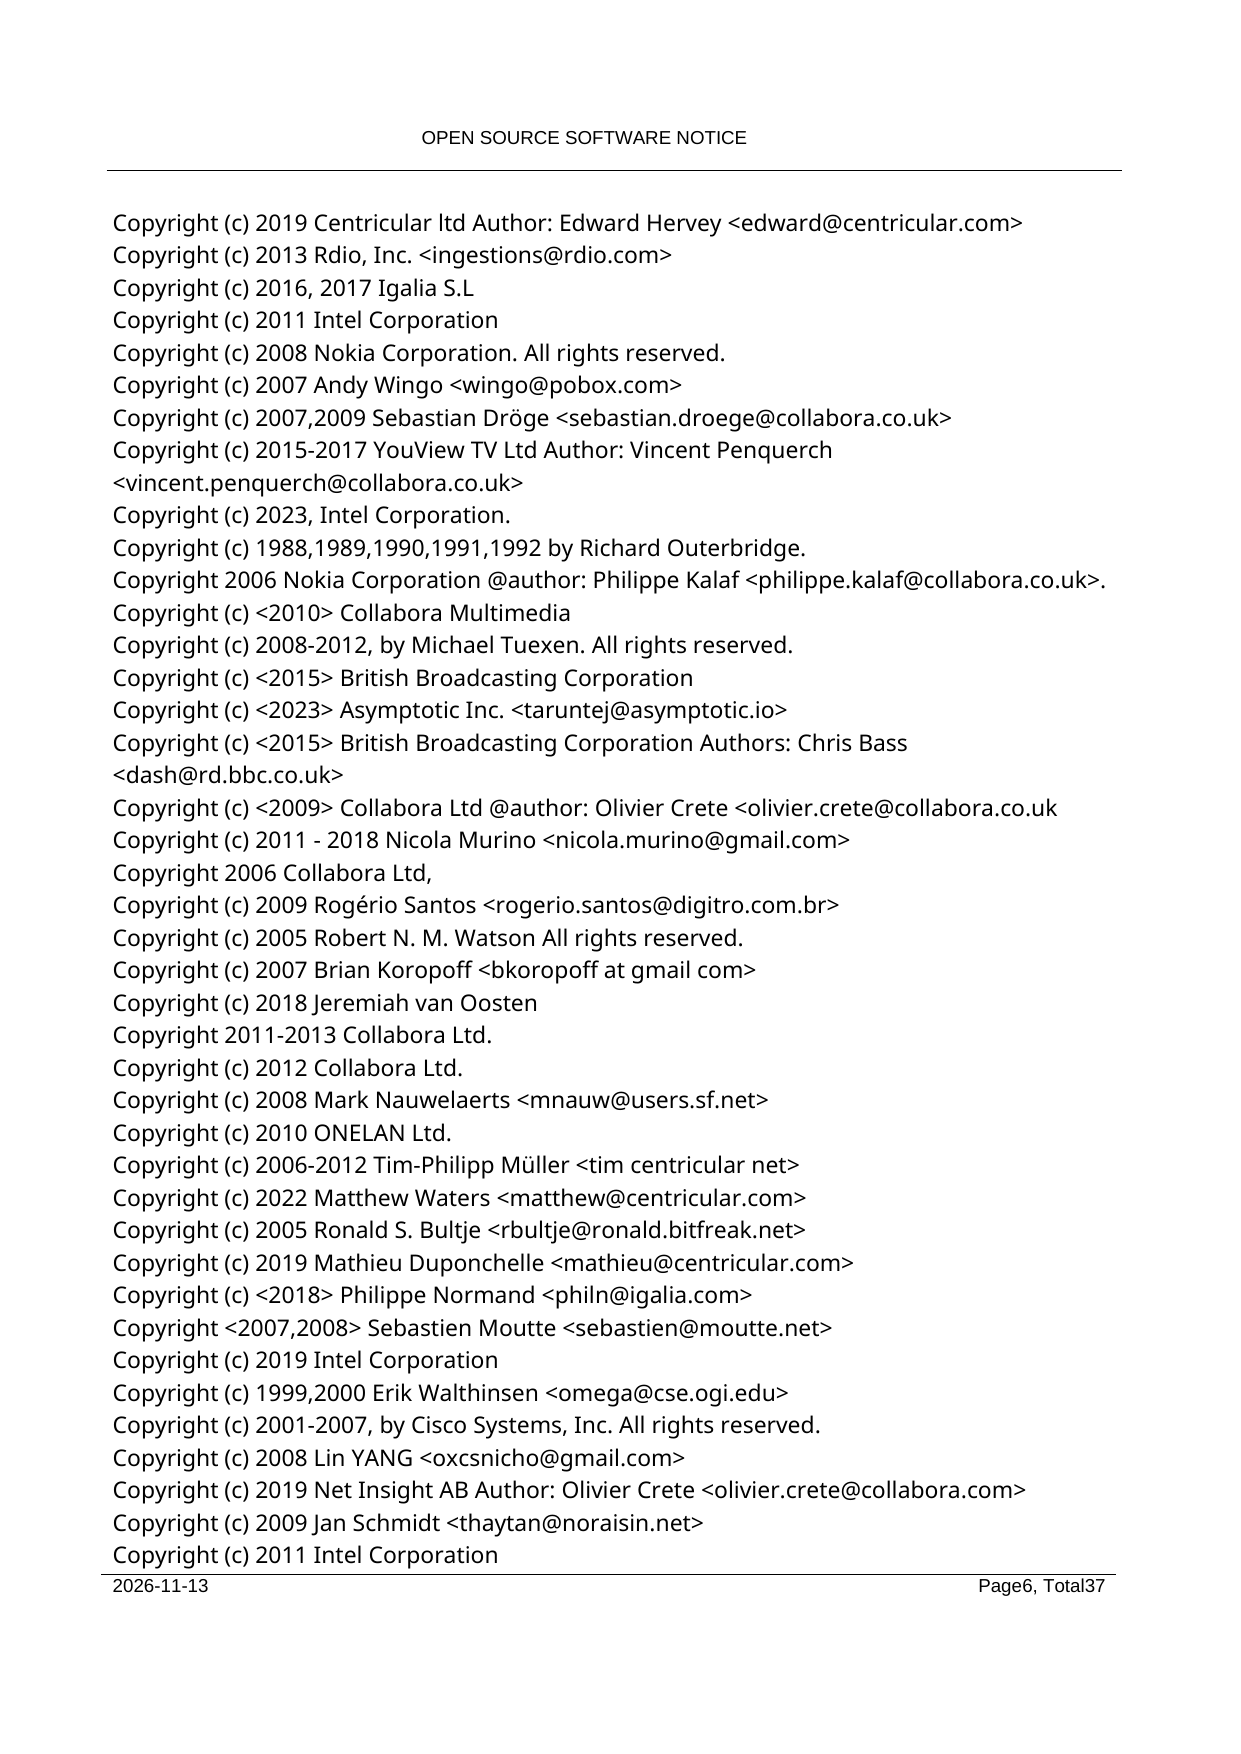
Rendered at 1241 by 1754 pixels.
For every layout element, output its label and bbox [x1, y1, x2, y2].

text [112, 206, 1128, 1571]
